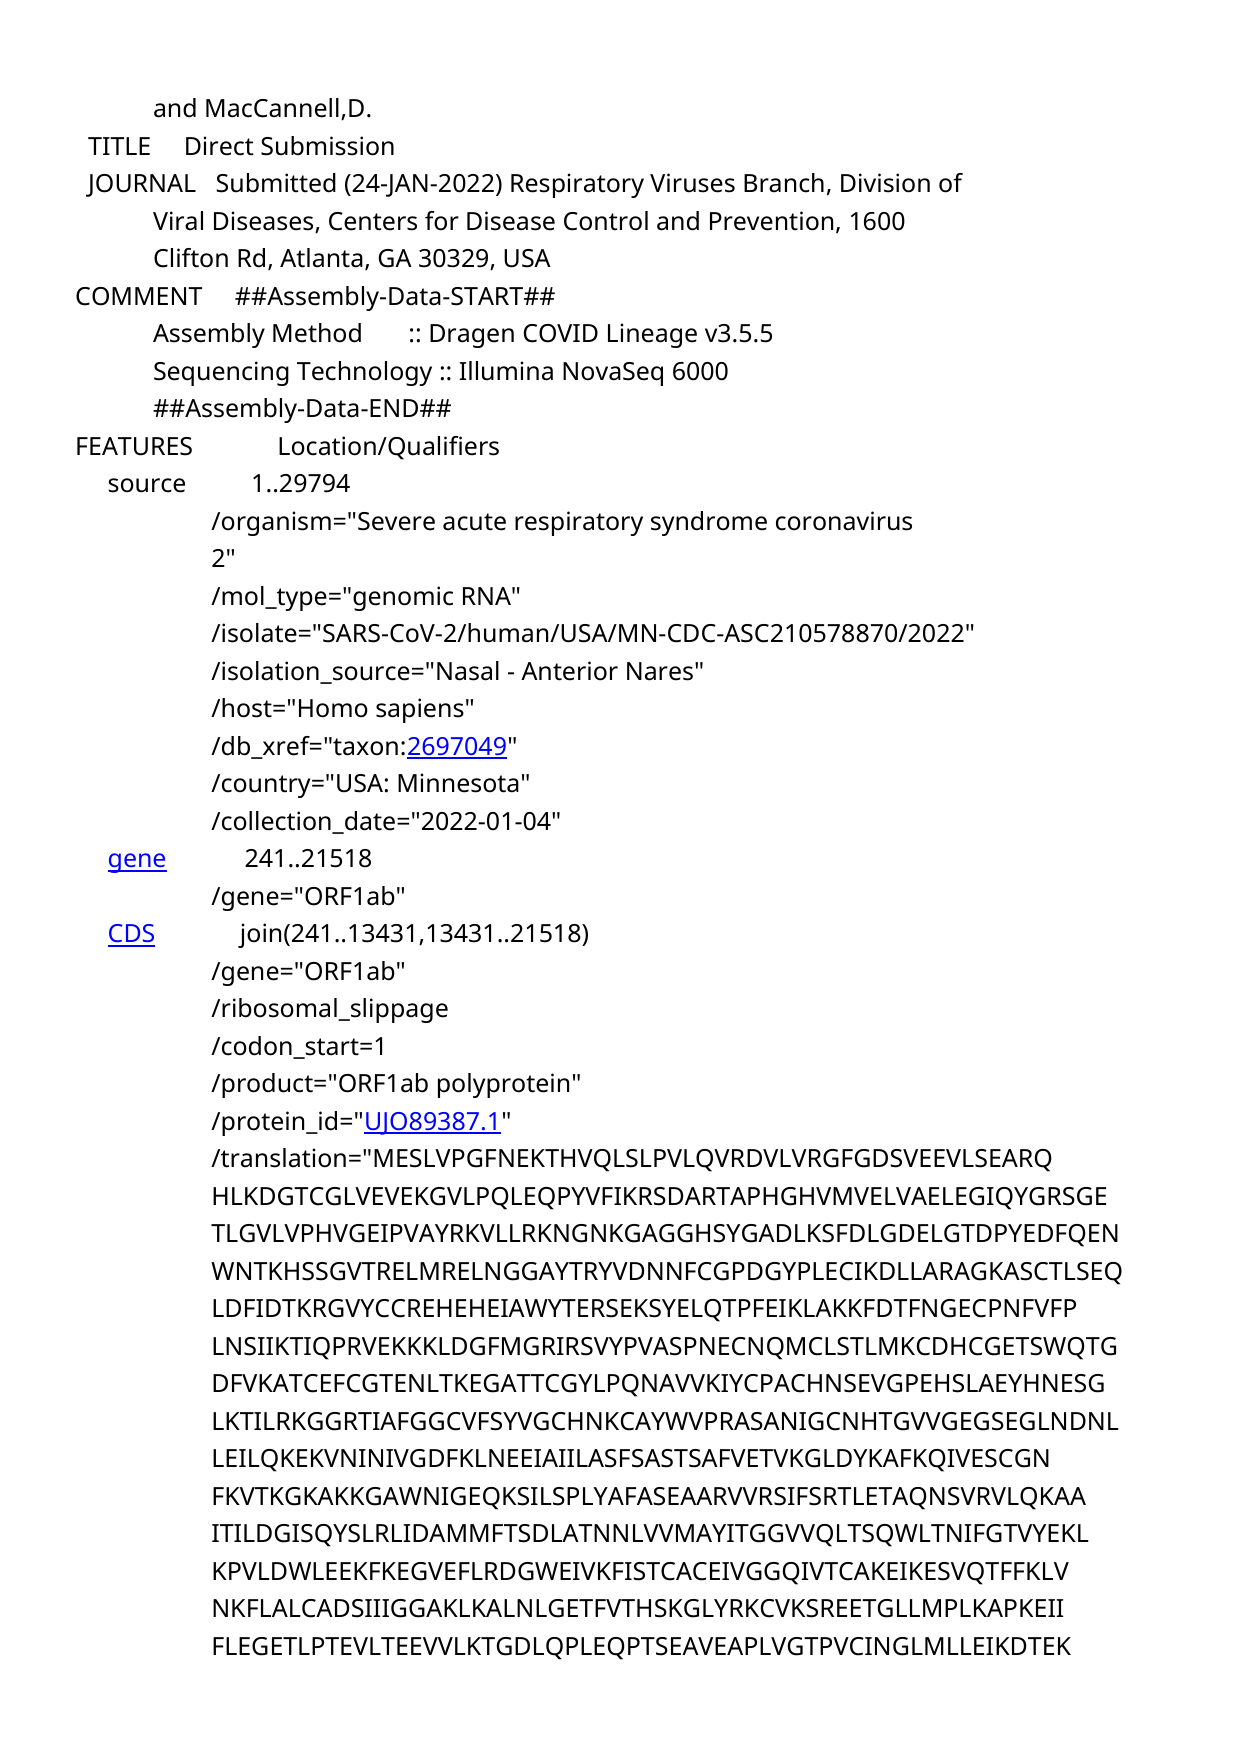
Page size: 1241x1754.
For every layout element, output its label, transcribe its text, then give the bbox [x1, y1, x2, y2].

text DFVKATCEFCGTENLTKEGATTCGYLPQNAVVKIYCPACHNSEVGPEHSLAEYHNESG [75, 1364, 1165, 1402]
text FKVTKGKAKKGAWNIGEQKSILSPLYAFASEAARVVRSIFSRTLETAQNSVRVLQKAA [75, 1477, 1165, 1514]
text COMMENT ##Assembly-Data-START## [75, 277, 1165, 314]
text NKFLALCADSIIIGGAKLKALNLGETFVTHSKGLYRKCVKSREETGLLMPLKAPKEII [75, 1589, 1165, 1627]
text /protein_id="UJO89387.1" [75, 1102, 1165, 1139]
text /collection_date="2022-01-04" [75, 802, 1165, 839]
text /ribosomal_slippage [75, 989, 1165, 1027]
text TITLE Direct Submission [75, 127, 1165, 164]
text Sequencing Technology :: Illumina NovaSeq 6000 [75, 352, 1165, 389]
text HLKDGTCGLVEVEKGVLPQLEQPYVFIKRSDARTAPHGHVMVELVAELEGIQYGRSGE [75, 1177, 1165, 1214]
text /codon_start=1 [75, 1027, 1165, 1064]
text /translation="MESLVPGFNEKTHVQLSLPVLQVRDVLVRGFGDSVEEVLSEARQ [75, 1139, 1165, 1177]
text 2" [75, 539, 1165, 577]
text /mol_type="genomic RNA" [75, 577, 1165, 614]
text /gene="ORF1ab" [75, 952, 1165, 989]
text Clifton Rd, Atlanta, GA 30329, USA [75, 239, 1165, 277]
text /country="USA: Minnesota" [75, 764, 1165, 802]
text source 1..29794 [75, 464, 1165, 502]
text /organism="Severe acute respiratory syndrome coronavirus [75, 502, 1165, 539]
text TLGVLVPHVGEIPVAYRKVLLRKNGNKGAGGHSYGADLKSFDLGDELGTDPYEDFQEN [75, 1214, 1165, 1252]
text JOURNAL Submitted (24-JAN-2022) Respiratory Viruses Branch, Division of [75, 164, 1165, 202]
text LEILQKEKVNINIVGDFKLNEEIAIILASFSASTSAFVETVKGLDYKAFKQIVESCGN [75, 1439, 1165, 1477]
text /isolation_source="Nasal - Anterior Nares" [75, 652, 1165, 689]
text FEATURES Location/Qualifiers [75, 427, 1165, 464]
text CDS join(241..13431,13431..21518) [75, 914, 1165, 952]
text and MacCannell,D. [75, 89, 1165, 127]
text /gene="ORF1ab" [75, 877, 1165, 914]
text LNSIIKTIQPRVEKKKLDGFMGRIRSVYPVASPNECNQMCLSTLMKCDHCGETSWQTG [75, 1327, 1165, 1364]
text /db_xref="taxon:2697049" [75, 727, 1165, 764]
text /product="ORF1ab polyprotein" [75, 1064, 1165, 1102]
text ITILDGISQYSLRLIDAMMFTSDLATNNLVVMAYITGGVVQLTSQWLTNIFGTVYEKL [75, 1514, 1165, 1552]
text Assembly Method :: Dragen COVID Lineage v3.5.5 [75, 314, 1165, 352]
text Viral Diseases, Centers for Disease Control and Prevention, 1600 [75, 202, 1165, 239]
text LDFIDTKRGVYCCREHEHEIAWYTERSEKSYELQTPFEIKLAKKFDTFNGECPNFVFP [75, 1289, 1165, 1327]
text FLEGETLPTEVLTEEVVLKTGDLQPLEQPTSEAVEAPLVGTPVCINGLMLLEIKDTEK [75, 1627, 1165, 1664]
text ##Assembly-Data-END## [75, 389, 1165, 427]
text gene 241..21518 [75, 839, 1165, 877]
text /host="Homo sapiens" [75, 689, 1165, 727]
text KPVLDWLEEKFKEGVEFLRDGWEIVKFISTCACEIVGGQIVTCAKEIKESVQTFFKLV [75, 1552, 1165, 1589]
text WNTKHSSGVTRELMRELNGGAYTRYVDNNFCGPDGYPLECIKDLLARAGKASCTLSEQ [75, 1252, 1165, 1289]
text LKTILRKGGRTIAFGGCVFSYVGCHNKCAYWVPRASANIGCNHTGVVGEGSEGLNDNL [75, 1402, 1165, 1439]
text /isolate="SARS-CoV-2/human/USA/MN-CDC-ASC210578870/2022" [75, 614, 1165, 652]
